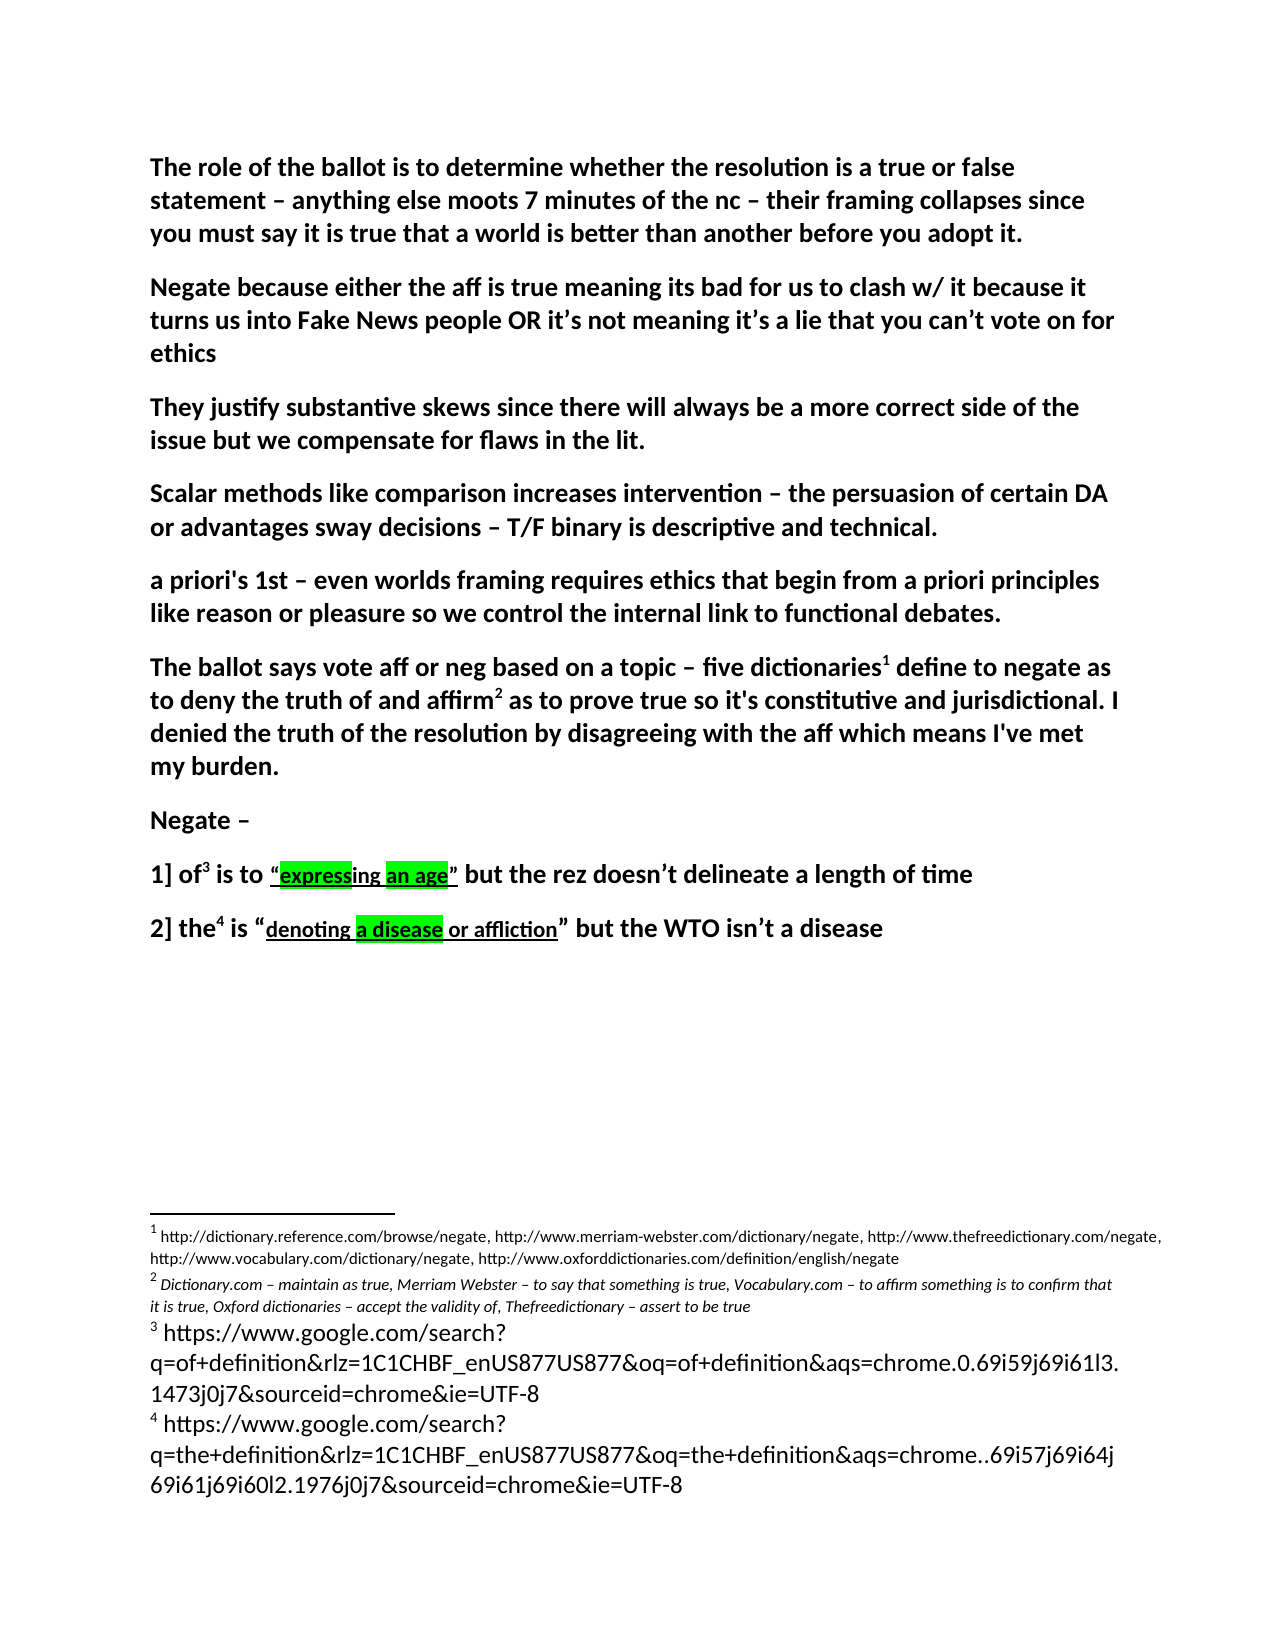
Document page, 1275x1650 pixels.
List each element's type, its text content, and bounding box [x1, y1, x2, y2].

subtitle Negate – [150, 803, 1125, 836]
subtitle Negate because either the aff is true meaning its bad for us to clash w/ it because it turns us into Fake News people OR it’s not meaning it’s a lie that you can’t vote on for ethics [150, 270, 1125, 369]
subtitle Scalar methods like comparison increases intervention – the persuasion of certain DA or advantages sway decisions – T/F binary is descriptive and technical. [150, 477, 1125, 543]
subtitle The role of the ballot is to determine whether the resolution is a true or false statement – anything else moots 7 minutes of the nc – their framing collapses since you must say it is true that a world is better than another before you adopt it. [150, 150, 1125, 249]
subtitle The ballot says vote aff or neg based on a topic – five dictionaries define to negate as to deny the truth of and affirm as to prove true so it's constitutive and jurisdictional. I denied the truth of the resolution by disagreeing with the aff which means I've met my burden. [150, 650, 1125, 782]
subtitle a priori's 1st – even worlds framing requires ethics that begin from a priori principles like reason or pleasure so we control the internal link to functional debates. [150, 563, 1125, 629]
subtitle They justify substantive skews since there will always be a more correct side of the issue but we compensate for flaws in the lit. [150, 390, 1125, 456]
subtitle 2] the is “denoting a disease or affliction” but the WTO isn’t a disease [150, 911, 1125, 944]
subtitle 1] of is to “expressing an age” but the rez doesn’t delineate a length of time [150, 857, 1125, 890]
